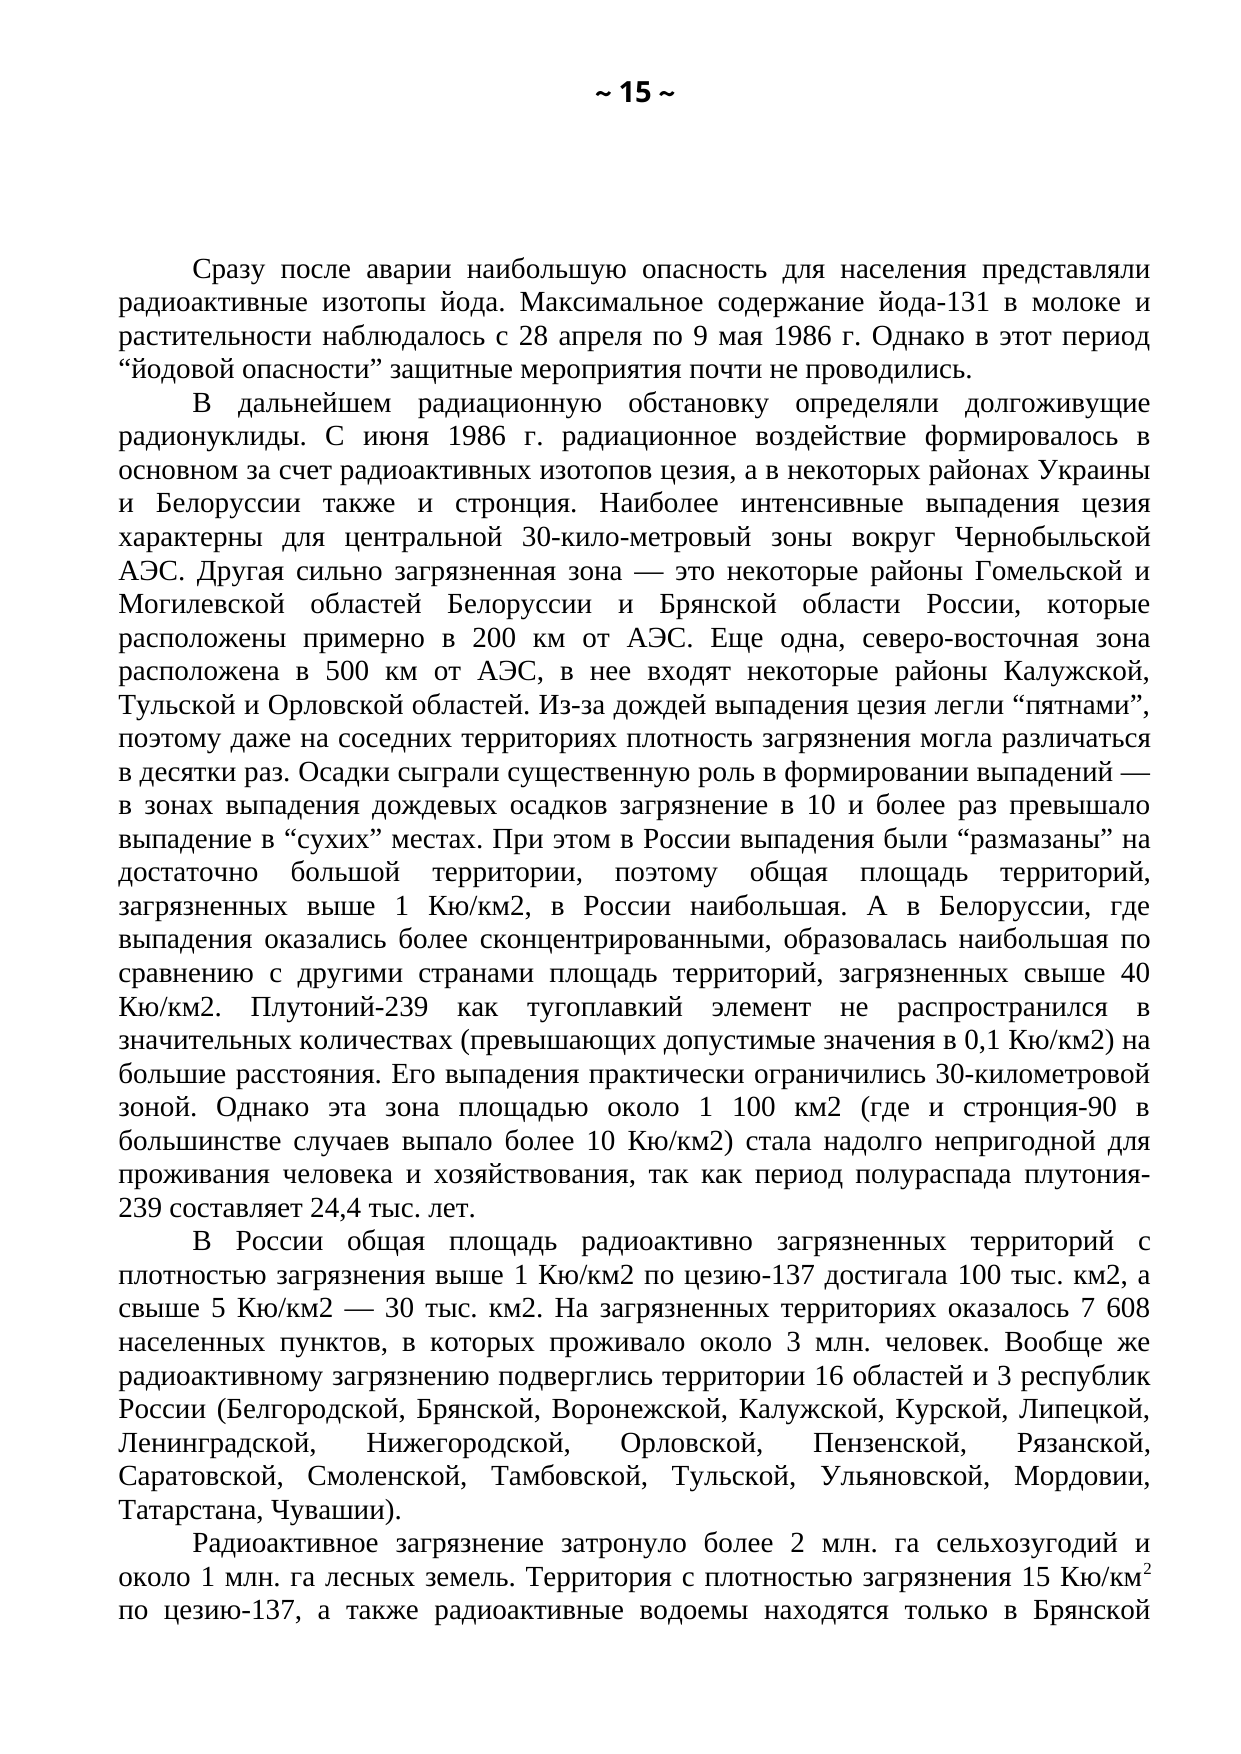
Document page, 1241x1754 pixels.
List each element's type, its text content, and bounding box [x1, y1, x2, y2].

text В России общая площадь радиоактивно загрязненных территорий с плотностью загрязнения выше 1 Кю/км2 по цезию-137 достигала 100 тыс. км2, а свыше 5 Кю/км2 — 30 тыс. км2. На загрязненных территориях оказалось 7 608 населенных пунктов, в которых проживало около 3 млн. человек. Вообще же радиоактивному загрязнению подверглись территории 16 областей и 3 республик России (Белгородской, Брянской, Воронежской, Калужской, Курской, Липецкой, Ленинградской, Нижегородской, Орловской, Пензенской, Рязанской, Саратовской, Смоленской, Тамбовской, Тульской, Ульяновской, Мордовии, Татарстана, Чувашии). [118, 1223, 1152, 1525]
text В дальнейшем радиационную обстановку определяли долгоживущие радионуклиды. С июня 1986 г. радиационное воздействие формировалось в основном за счет радиоактивных изотопов цезия, а в некоторых районах Украины и Белоруссии также и стронция. Наиболее интенсивные выпадения цезия характерны для центральной 30-кило-метровый зоны вокруг Чернобыльской АЭС. Другая сильно загрязненная зона — это некоторые районы Гомельской и Могилевской областей Белоруссии и Брянской области России, которые расположены примерно в 200 км от АЭС. Еще одна, северо-восточная зона расположена в 500 км от АЭС, в нее входят некоторые районы Калужской, Тульской и Орловской областей. Из-за дождей выпадения цезия легли “пятнами”, поэтому даже на соседних территориях плотность загрязнения могла различаться в десятки раз. Осадки сыграли существенную роль в формировании выпадений — в зонах выпадения дождевых осадков загрязнение в 10 и более раз превышало выпадение в “сухих” местах. При этом в России выпадения были “размазаны” на достаточно большой территории, поэтому общая площадь территорий, загрязненных выше 1 Кю/км2, в России наибольшая. А в Белоруссии, где выпадения оказались более сконцентрированными, образовалась наибольшая по сравнению с другими странами площадь территорий, загрязненных свыше 40 Кю/км2. Плутоний-239 как тугоплавкий элемент не распространился в значительных количествах (превышающих допустимые значения в 0,1 Кю/км2) на большие расстояния. Его выпадения практически ограничились 30-километровой зоной. Однако эта зона площадью около 1 100 км2 (где и стронция-90 в большинстве случаев выпало более 10 Кю/км2) стала надолго непригодной для проживания человека и хозяйствования, так как период полураспада плутония-239 составляет 24,4 тыс. лет. [118, 385, 1152, 1223]
text Сразу после аварии наибольшую опасность для населения представляли радиоактивные изотопы йода. Максимальное содержание йода-131 в молоке и растительности наблюдалось с 28 апреля по 9 мая 1986 г. Однако в этот период “йодовой опасности” защитные мероприятия почти не проводились. [118, 251, 1152, 385]
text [118, 1525, 1152, 1626]
